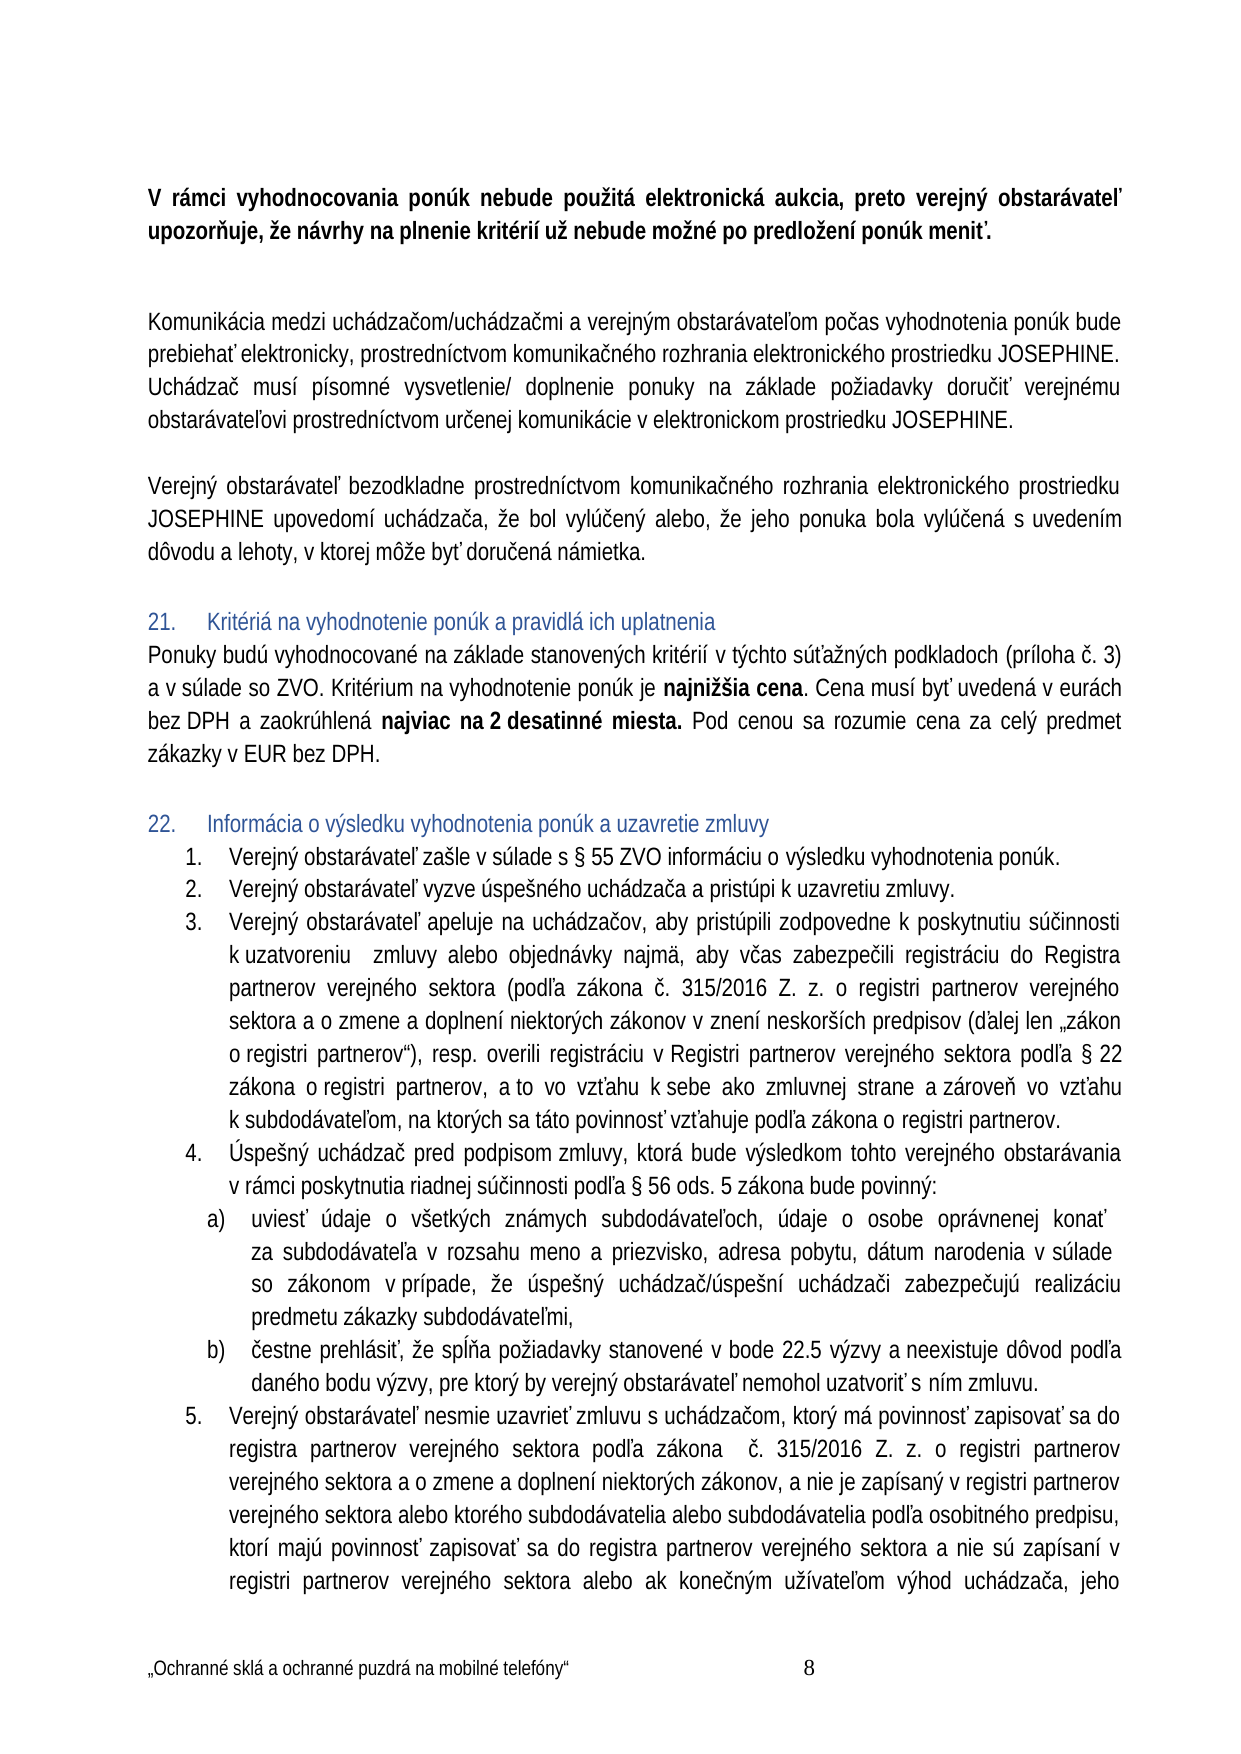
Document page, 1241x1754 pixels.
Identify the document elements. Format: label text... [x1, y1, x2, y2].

list Úspešný uchádzač pred podpisom zmluvy, ktorá bude výsledkom tohto verejného obstarávania v rámci poskytnutia riadnej súčinnosti podľa § 56 ods. 5 zákona bude povinný: [185, 1138, 1122, 1199]
list čestne prehlásiť, že spĺňa požiadavky stanovené v bode 22.5 výzvy a neexistuje dôvod podľa daného bodu výzvy, pre ktorý by verejný obstarávateľ nemohol uzatvoriť s ním zmluvu. [207, 1335, 1122, 1397]
list uviesť údaje o všetkých známych subdodávateľoch, údaje o osobe oprávnenej konať za subdodávateľa v rozsahu meno a priezvisko, adresa pobytu, dátum narodenia v súlade so zákonom v prípade, že úspešný uchádzač/úspešní uchádzači zabezpečujú realizáciu predmetu zákazky subdodávateľmi, [207, 1204, 1122, 1331]
subtitle Informácia o výsledku vyhodnotenia ponúk a uzavretie zmluvy [148, 809, 1122, 837]
list Komunikácia medzi uchádzačom/uchádzačmi a verejným obstarávateľom počas vyhodnotenia ponúk bude prebiehať elektronicky, prostredníctvom komunikačného rozhrania elektronického prostriedku JOSEPHINE. Uchádzač musí písomné vysvetlenie/ doplnenie ponuky na základe požiadavky doručiť verejnému obstarávateľovi prostredníctvom určenej komunikácie v elektronickom prostriedku JOSEPHINE. [148, 307, 1122, 434]
subtitle Kritériá na vyhodnotenie ponúk a pravidlá ich uplatnenia [148, 607, 1122, 636]
text Ponuky budú vyhodnocované na základe stanovených kritérií v týchto súťažných podkladoch (príloha č. 3) a v súlade so ZVO. Kritérium na vyhodnotenie ponúk je najnižšia cena. Cena musí byť uvedená v eurách bez DPH a zaokrúhlená najviac na 2 desatinné miesta. Pod cenou sa rozumie cena za celý predmet zákazky v EUR bez DPH. [148, 640, 1122, 767]
list Verejný obstarávateľ vyzve úspešného uchádzača a pristúpi k uzavretiu zmluvy. [185, 874, 1122, 903]
list Verejný obstarávateľ bezodkladne prostredníctvom komunikačného rozhrania elektronického prostriedku JOSEPHINE upovedomí uchádzača, že bol vylúčený alebo, že jeho ponuka bola vylúčená s uvedením dôvodu a lehoty, v ktorej môže byť doručená námietka. [148, 471, 1122, 566]
text V rámci vyhodnocovania ponúk nebude použitá elektronická aukcia, preto verejný obstarávateľ upozorňuje, že návrhy na plnenie kritérií už nebude možné po predložení ponúk meniť. [148, 183, 1122, 245]
list Verejný obstarávateľ apeluje na uchádzačov, aby pristúpili zodpovedne k poskytnutiu súčinnosti k uzatvoreniu zmluvy alebo objednávky najmä, aby včas zabezpečili registráciu do Registra partnerov verejného sektora (podľa zákona č. 315/2016 Z. z. o registri partnerov verejného sektora a o zmene a doplnení niektorých zákonov v znení neskorších predpisov (ďalej len „zákon o registri partnerov“), resp. overili registráciu v Registri partnerov verejného sektora podľa § 22 zákona o registri partnerov, a to vo vzťahu k sebe ako zmluvnej strane a zároveň vo vzťahu k subdodávateľom, na ktorých sa táto povinnosť vzťahuje podľa zákona o registri partnerov. [185, 907, 1122, 1133]
list Verejný obstarávateľ zašle v súlade s § 55 ZVO informáciu o výsledku vyhodnotenia ponúk. [185, 842, 1122, 870]
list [185, 1401, 1122, 1594]
